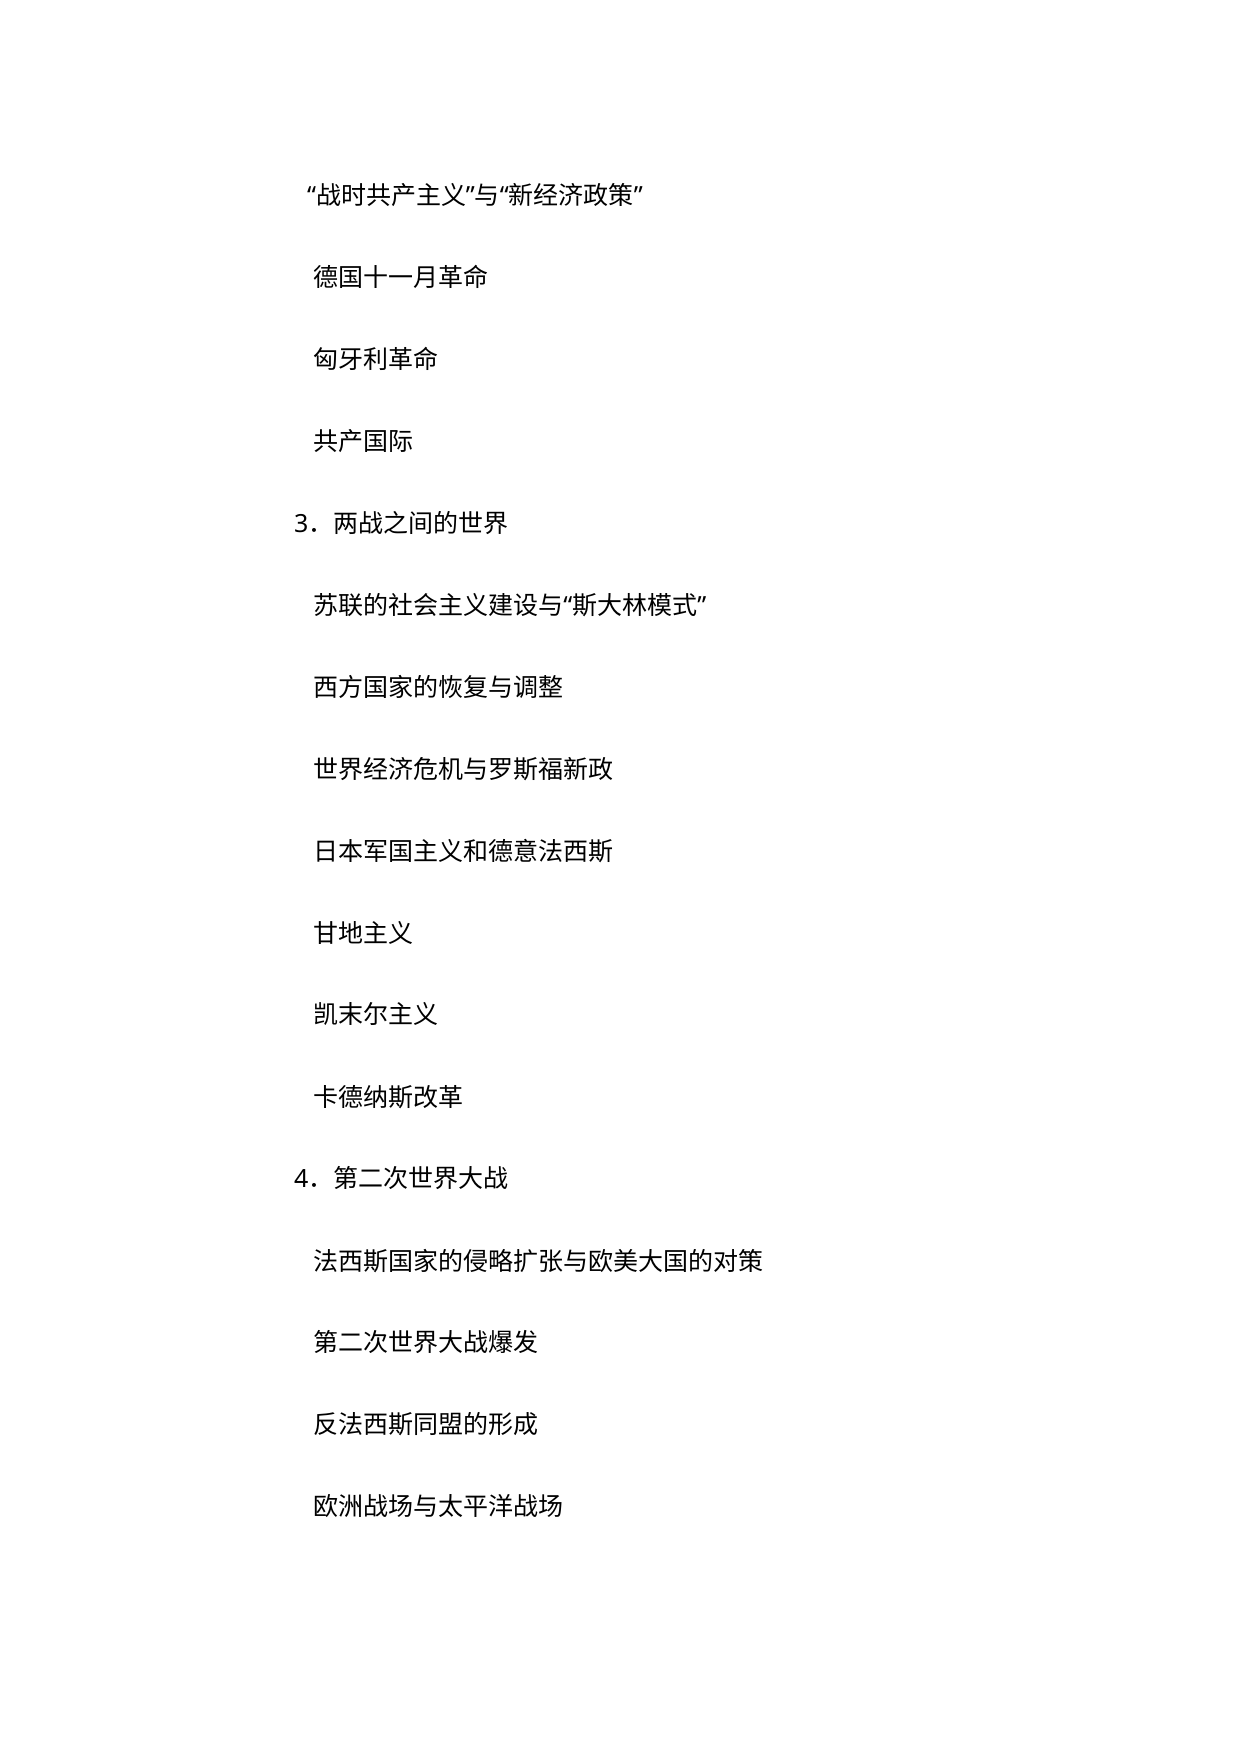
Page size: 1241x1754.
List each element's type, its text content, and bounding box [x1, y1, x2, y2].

text 德国十一月革命 [187, 244, 1053, 309]
text 世界经济危机与罗斯福新政 [187, 736, 1053, 801]
text 凯末尔主义 [187, 982, 1053, 1047]
text 苏联的社会主义建设与“斯大林模式” [187, 572, 1053, 637]
text 3．两战之间的世界 [187, 490, 1053, 555]
text 日本军国主义和德意法西斯 [187, 818, 1053, 883]
text 西方国家的恢复与调整 [187, 654, 1053, 719]
text 卡德纳斯改革 [187, 1064, 1053, 1129]
text “战时共产主义”与“新经济政策” [187, 162, 1053, 227]
text 甘地主义 [187, 900, 1053, 965]
text 4．第二次世界大战 [187, 1146, 1053, 1211]
text 共产国际 [187, 408, 1053, 473]
text 法西斯国家的侵略扩张与欧美大国的对策 [187, 1228, 1053, 1293]
text 反法西斯同盟的形成 [187, 1392, 1053, 1457]
text 第二次世界大战爆发 [187, 1310, 1053, 1375]
text 欧洲战场与太平洋战场 [187, 1474, 1053, 1539]
text 匈牙利革命 [187, 326, 1053, 391]
